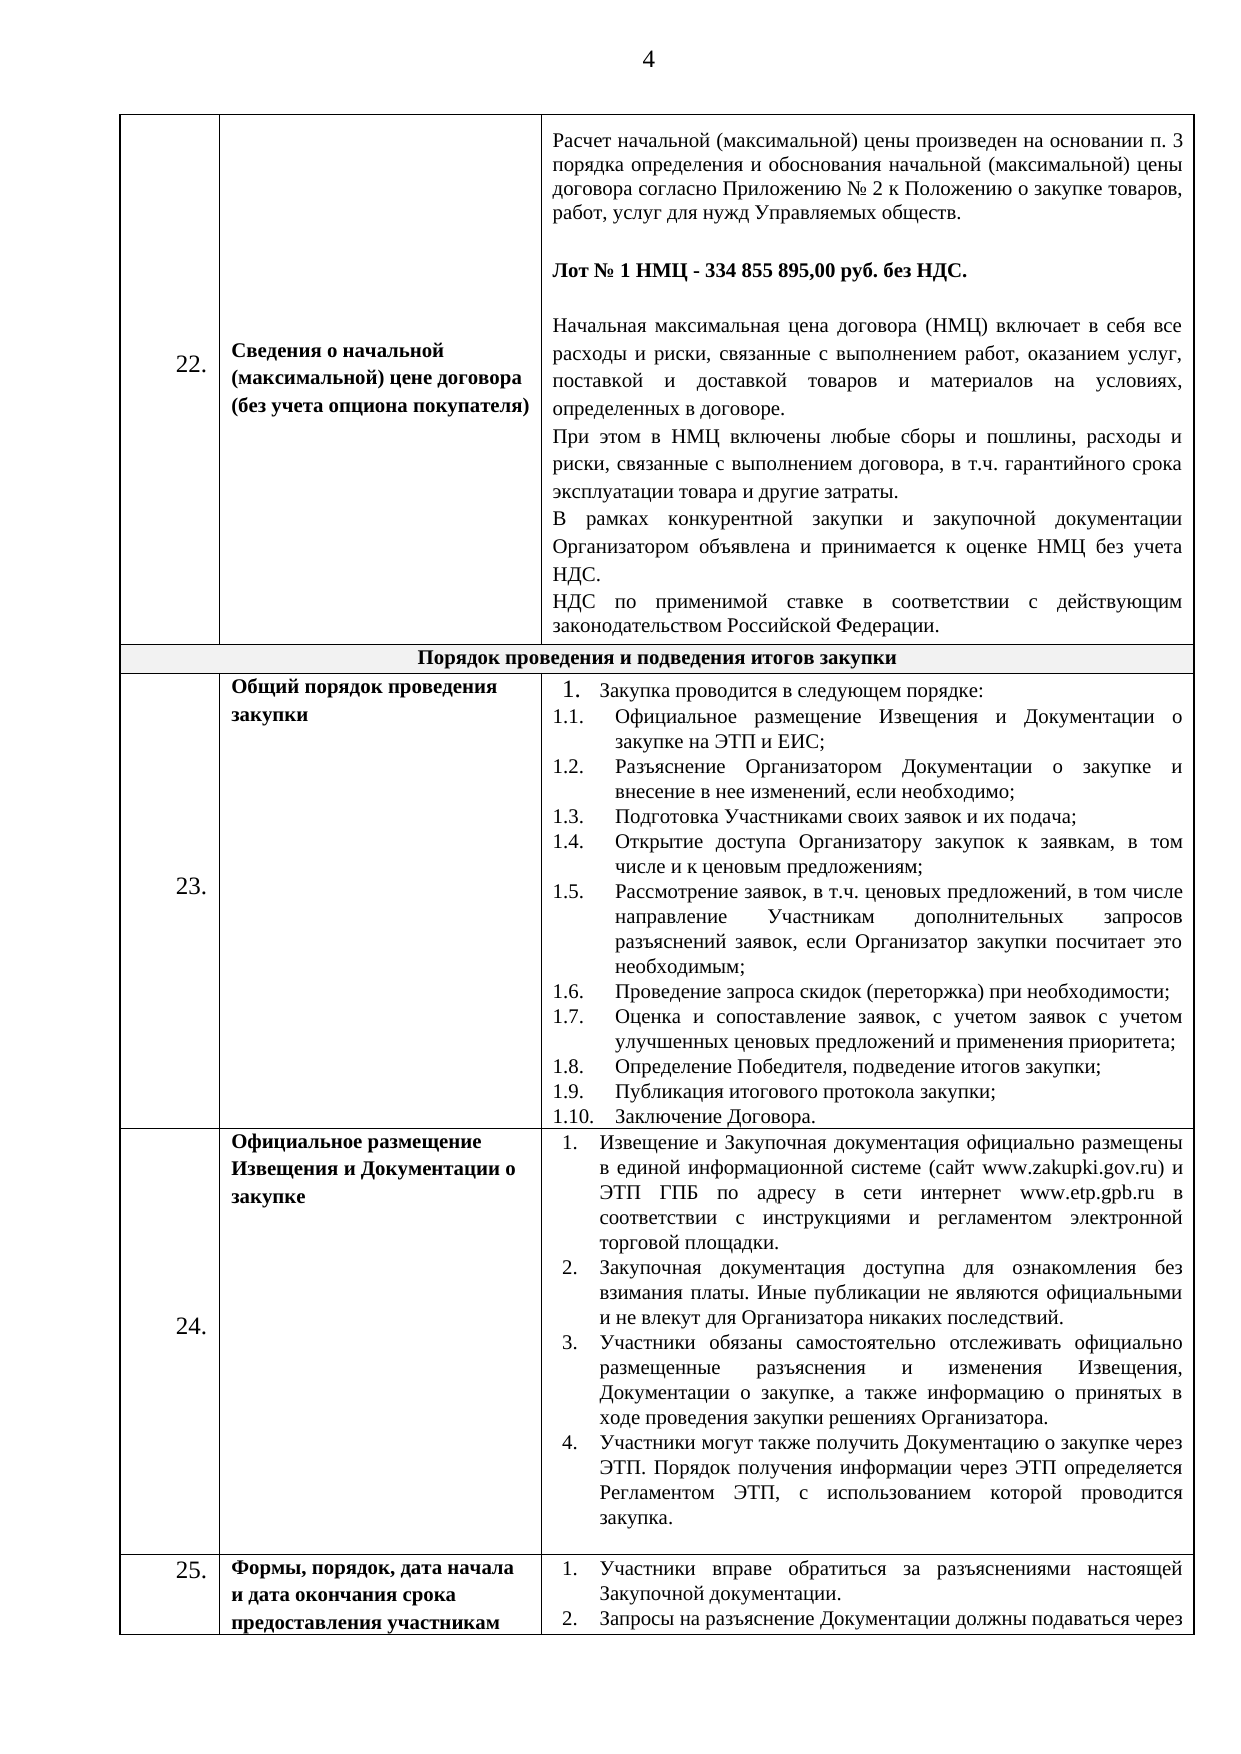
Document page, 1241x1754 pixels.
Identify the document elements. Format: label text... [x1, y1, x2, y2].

table_cell Порядок проведения и подведения итогов закупки [121, 645, 1193, 673]
table_cell Расчет начальной (максимальной) цены произведен на основании п. 3 порядка определения и обоснования начальной (максимальной) цены договора согласно Приложению № 2 к Положению о закупке товаров, работ, услуг для нужд Управляемых обществ. Лот № 1 НМЦ - 334 855 895,00 руб. без НДС. Начальная максимальная цена договора (НМЦ) включает в себя все расходы и риски, связанные с выполнением работ, оказанием услуг, поставкой и доставкой товаров и материалов на условиях, определенных в договоре. При этом в НМЦ включены любые сборы и пошлины, расходы и риски, связанные с выполнением договора, в т.ч. гарантийного срока эксплуатации товара и другие затраты. В рамках конкурентной закупки и закупочной документации Организатором объявлена и принимается к оценке НМЦ без учета НДС. НДС по применимой ставке в соответствии с действующим законодательством Российской Федерации. [542, 115, 1193, 643]
table_cell Общий порядок проведения закупки [220, 674, 541, 1128]
table_cell Извещение и Закупочная документация официально размещены в единой информационной системе (сайт www.zakupki.gov.ru) и ЭТП ГПБ по адресу в сети интернет www.etp.gpb.ru в соответствии с инструкциями и регламентом электронной торговой площадки. Закупочная документация доступна для ознакомления без взимания платы. Иные публикации не являются официальными и не влекут для Организатора никаких последствий. Участники обязаны самостоятельно отслеживать официально размещенные разъяснения и изменения Извещения, Документации о закупке, а также информацию о принятых в ходе проведения закупки решениях Организатора. Участники могут также получить Документацию о закупке через ЭТП. Порядок получения информации через ЭТП определяется Регламентом ЭТП, с использованием которой проводится закупка. [542, 1129, 1193, 1554]
table_cell Закупка проводится в следующем порядке: Официальное размещение Извещения и Документации о закупке на ЭТП и ЕИС; Разъяснение Организатором Документации о закупке и внесение в нее изменений, если необходимо; Подготовка Участниками своих заявок и их подача; Открытие доступа Организатору закупок к заявкам, в том числе и к ценовым предложениям; Рассмотрение заявок, в т.ч. ценовых предложений, в том числе направление Участникам дополнительных запросов разъяснений заявок, если Организатор закупки посчитает это необходимым; Проведение запроса скидок (переторжка) при необходимости; Оценка и сопоставление заявок, с учетом заявок с учетом улучшенных ценовых предложений и применения приоритета; Определение Победителя, подведение итогов закупки; Публикация итогового протокола закупки; Заключение Договора. [542, 674, 1193, 1128]
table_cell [542, 1555, 1193, 1634]
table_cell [220, 1555, 541, 1634]
table_cell Официальное размещение Извещения и Документации о закупке [220, 1129, 541, 1554]
table_cell [121, 674, 219, 1128]
table_cell [121, 115, 219, 643]
table_cell [121, 1129, 219, 1554]
table_cell Сведения о начальной (максимальной) цене договора (без учета опциона покупателя) [220, 115, 541, 643]
table_cell [121, 1555, 219, 1634]
